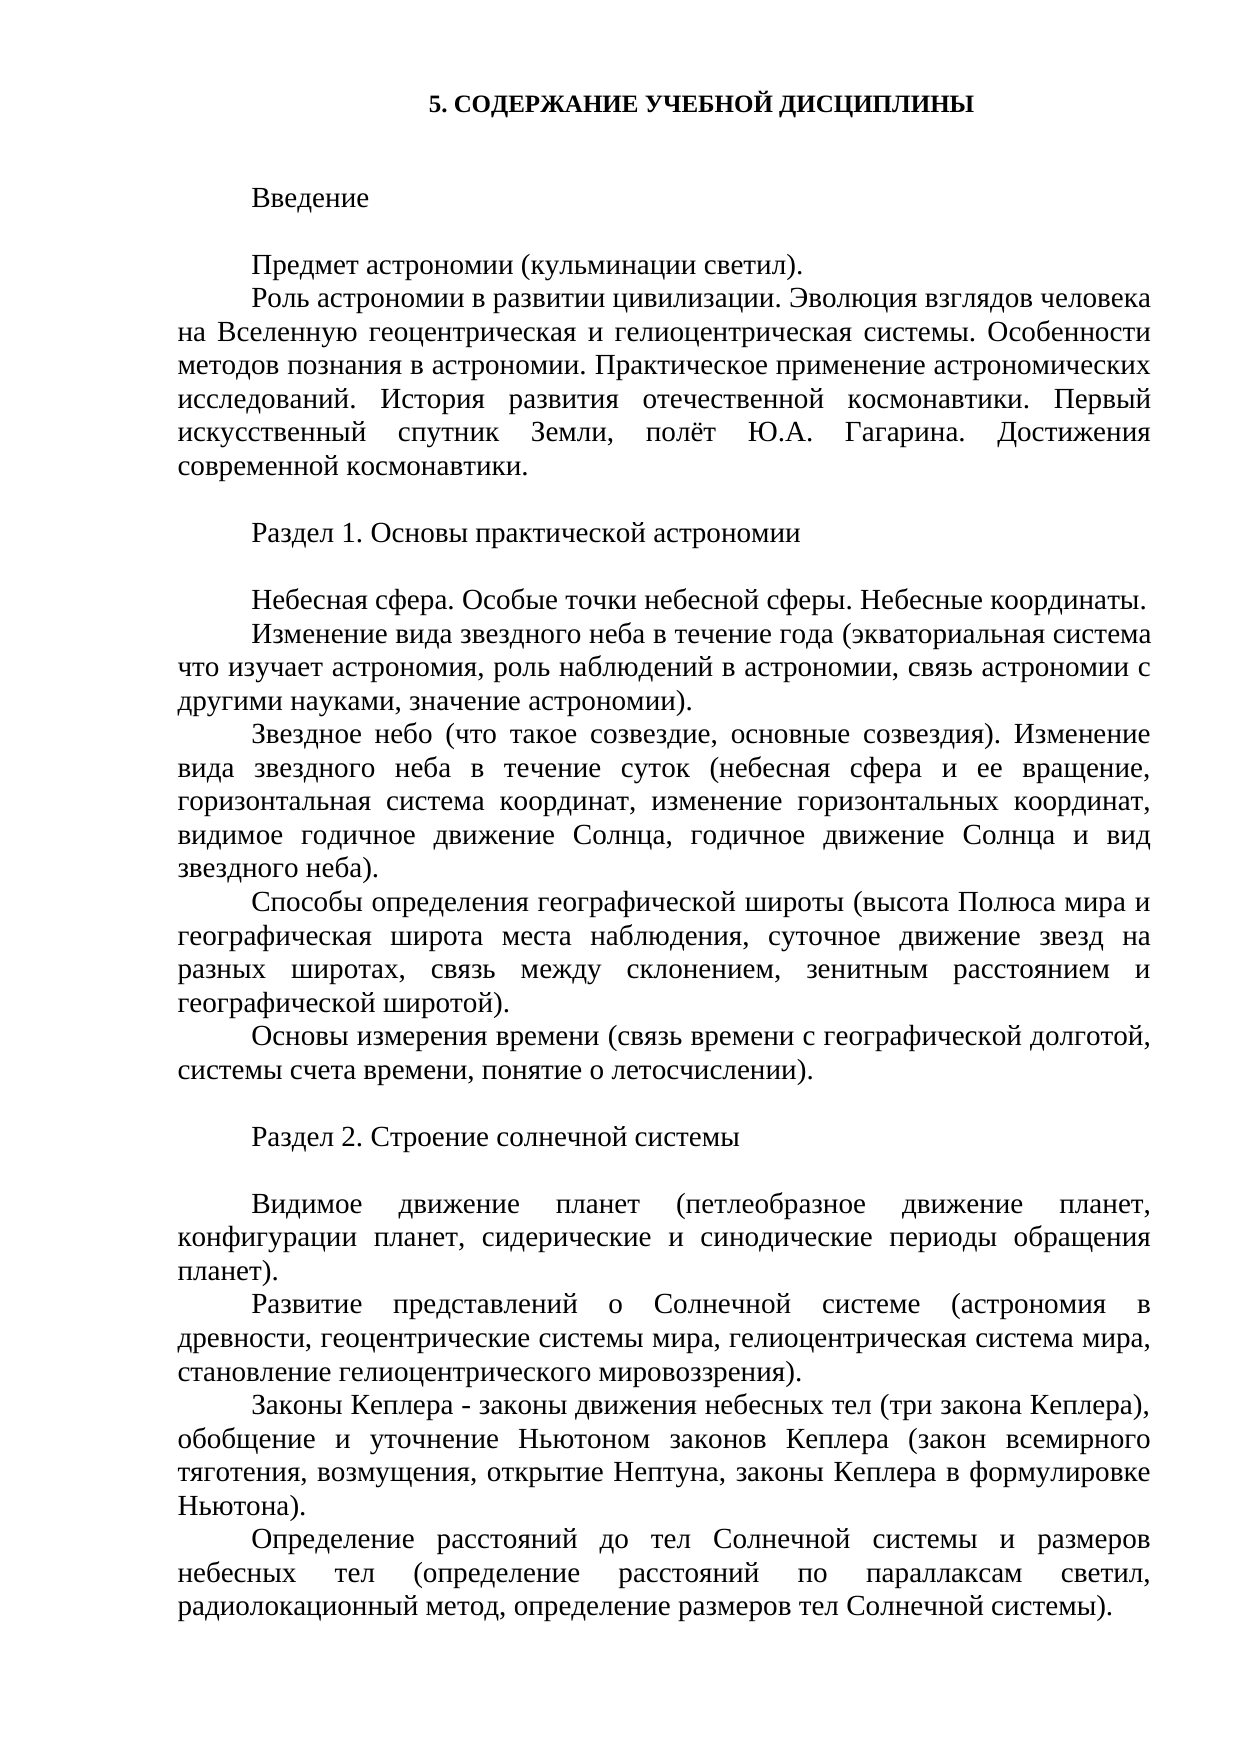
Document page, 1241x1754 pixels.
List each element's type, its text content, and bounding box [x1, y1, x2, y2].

text Видимое движение планет (петлеобразное движение планет, конфигурации планет, сидерические и синодические периоды обращения планет). [177, 1186, 1152, 1287]
text Основы измерения времени (связь времени с географической долготой, системы счета времени, понятие о летосчислении). [177, 1018, 1152, 1085]
text Предмет астрономии (кульминации светил). [177, 247, 1152, 280]
text 5. СОДЕРЖАНИЕ УЧЕБНОЙ ДИСЦИПЛИНЫ [177, 89, 1152, 117]
text Раздел 1. Основы практической астрономии [177, 515, 1152, 549]
text Изменение вида звездного неба в течение года (экваториальная система что изучает астрономия, роль наблюдений в астрономии, связь астрономии с другими науками, значение астрономии). [177, 616, 1152, 716]
text Развитие представлений о Солнечной системе (астрономия в древности, геоцентрические системы мира, гелиоцентрическая система мира, становление гелиоцентрического мировоззрения). [177, 1287, 1152, 1387]
text Введение [177, 180, 1152, 213]
text Способы определения географической широты (высота Полюса мира и географическая широта места наблюдения, суточное движение звезд на разных широтах, связь между склонением, зенитным расстоянием и географической широтой). [177, 884, 1152, 1018]
text Законы Кеплера - законы движения небесных тел (три закона Кеплера), обобщение и уточнение Ньютоном законов Кеплера (закон всемирного тяготения, возмущения, открытие Нептуна, законы Кеплера в формулировке Ньютона). [177, 1387, 1152, 1521]
text Определение расстояний до тел Солнечной системы и размеров небесных тел (определение расстояний по параллаксам светил, радиолокационный метод, определение размеров тел Солнечной системы). [177, 1521, 1152, 1622]
text Звездное небо (что такое созвездие, основные созвездия). Изменение вида звездного неба в течение суток (небесная сфера и ее вращение, горизонтальная система координат, изменение горизонтальных координат, видимое годичное движение Солнца, годичное движение Солнца и вид звездного неба). [177, 716, 1152, 884]
text Небесная сфера. Особые точки небесной сферы. Небесные координаты. [177, 582, 1152, 616]
text Роль астрономии в развитии цивилизации. Эволюция взглядов человека на Вселенную геоцентрическая и гелиоцентрическая системы. Особенности методов познания в астрономии. Практическое применение астрономических исследований. История развития отечественной космонавтики. Первый искусственный спутник Земли, полёт Ю.А. Гагарина. Достижения современной космонавтики. [177, 280, 1152, 482]
text Раздел 2. Строение солнечной системы [177, 1119, 1152, 1152]
